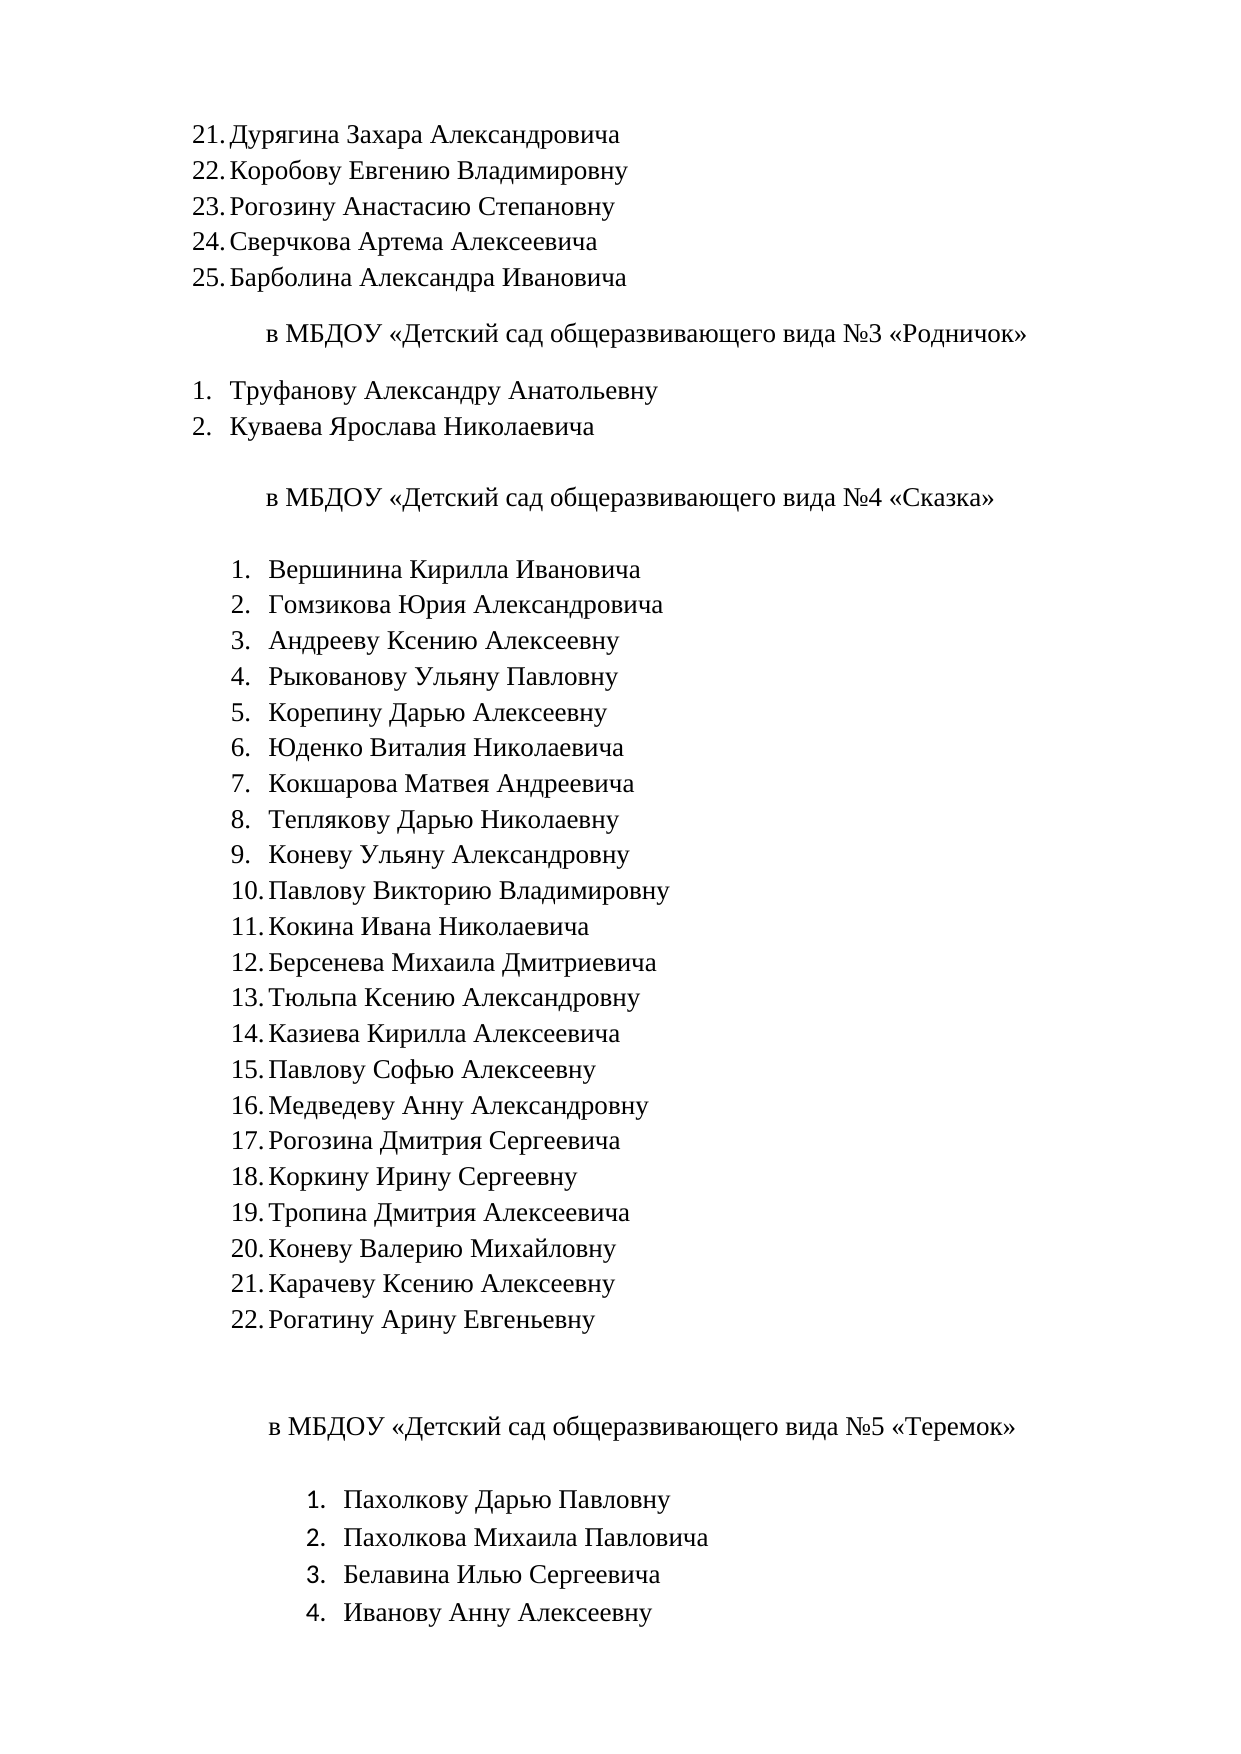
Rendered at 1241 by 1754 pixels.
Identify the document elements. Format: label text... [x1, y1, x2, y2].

list Барболина Александра Ивановича [192, 261, 1152, 292]
list Кокина Ивана Николаевича [231, 910, 1152, 941]
list Рогозина Дмитрия Сергеевича [231, 1124, 1152, 1156]
list Сверчкова Артема Алексеевича [192, 225, 1152, 256]
list Гомзикова Юрия Александровича [231, 588, 1152, 620]
list Рогатину Арину Евгеньевну [231, 1303, 1152, 1334]
list Кокшарова Матвея Андреевича [231, 767, 1152, 798]
list Вершинина Кирилла Ивановича [231, 553, 1152, 584]
list Пахолкова Михаила Павловича [306, 1520, 1152, 1553]
list Коркину Ирину Сергеевну [231, 1160, 1152, 1191]
list Берсенева Михаила Дмитриевича [231, 946, 1152, 977]
list в МБДОУ «Детский сад общеразвивающего вида №5 «Теремок» [268, 1410, 1152, 1441]
list Труфанову Александру Анатольевну [192, 374, 1152, 405]
list Коробову Евгению Владимировну [192, 154, 1152, 185]
list Белавина Илью Сергеевича [306, 1558, 1152, 1591]
list Казиева Кирилла Алексеевича [231, 1017, 1152, 1048]
text в МБДОУ «Детский сад общеразвивающего вида №3 «Родничок» [192, 318, 1152, 349]
list Медведеву Анну Александровну [231, 1089, 1152, 1120]
list Павлову Софью Алексеевну [231, 1053, 1152, 1084]
list Рогозину Анастасию Степановну [192, 189, 1152, 221]
list в МБДОУ «Детский сад общеразвивающего вида №4 «Сказка» [229, 481, 1152, 512]
list Юденко Виталия Николаевича [231, 731, 1152, 763]
list Павлову Викторию Владимировну [231, 874, 1152, 906]
list Тропина Дмитрия Алексеевича [231, 1196, 1152, 1227]
list Дурягина Захара Александровича [192, 118, 1152, 149]
list Теплякову Дарью Николаевну [231, 803, 1152, 834]
list Пахолкову Дарью Павловну [306, 1482, 1152, 1515]
list Корепину Дарью Алексеевну [231, 696, 1152, 727]
list Тюльпа Ксению Александровну [231, 982, 1152, 1013]
list Андрееву Ксению Алексеевну [231, 624, 1152, 655]
list Коневу Валерию Михайловну [231, 1232, 1152, 1263]
list Куваева Ярослава Николаевича [192, 410, 1152, 441]
list Иванову Анну Алексеевну [306, 1596, 1152, 1628]
list Рыкованову Ульяну Павловну [231, 660, 1152, 691]
list Карачеву Ксению Алексеевну [231, 1267, 1152, 1298]
list Коневу Ульяну Александровну [231, 839, 1152, 870]
